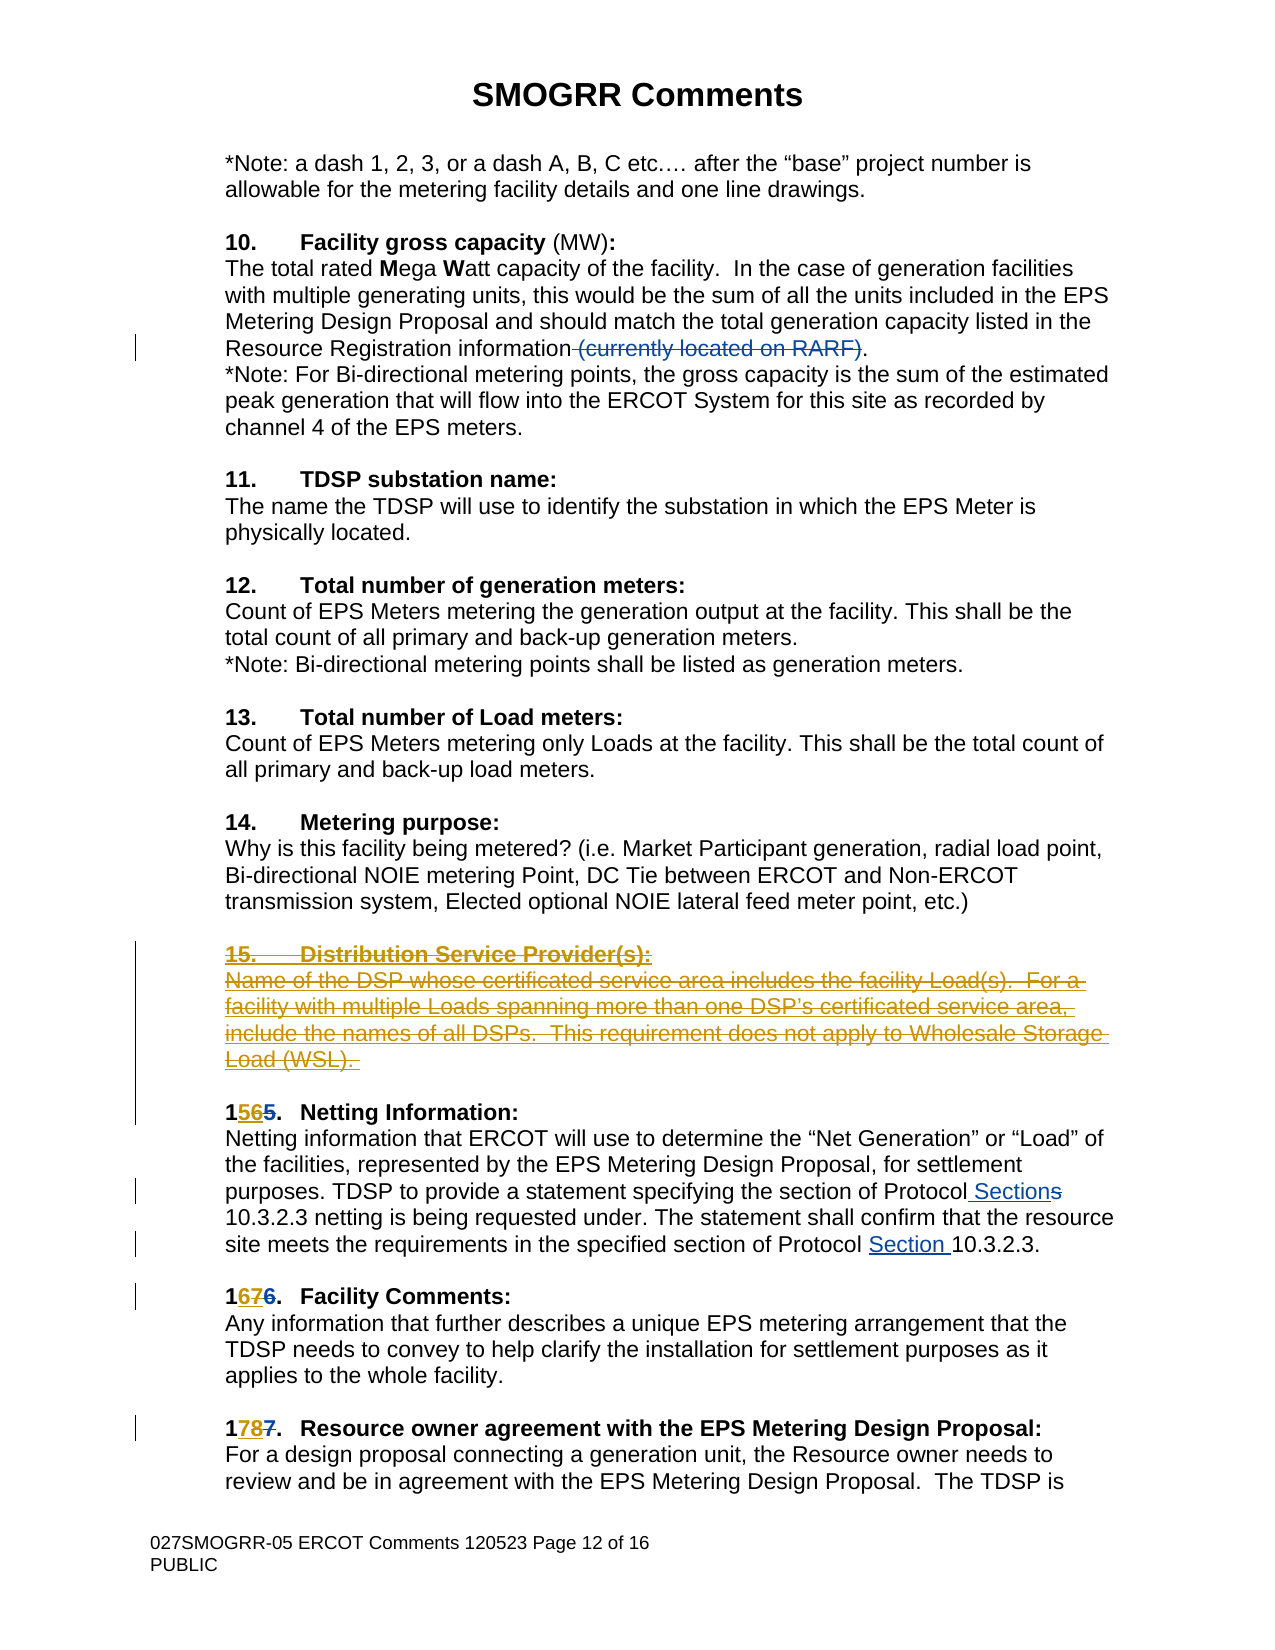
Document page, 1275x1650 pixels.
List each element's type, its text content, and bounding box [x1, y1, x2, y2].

text *Note: For Bi-directional metering points, the gross capacity is the sum of the estimated peak generation that will flow into the ERCOT System for this site as recorded by channel 4 of the EPS meters. [225, 361, 1117, 440]
text 10. Facility gross capacity (MW): [225, 229, 1117, 255]
text *Note: a dash 1, 2, 3, or a dash A, B, C etc.… after the “base” project number is allowable for the metering facility details and one line drawings. [225, 150, 1117, 203]
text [225, 1441, 1117, 1494]
text 14. Metering purpose: [225, 809, 1117, 835]
text 1. Facility Comments: [225, 1283, 1117, 1309]
text Count of EPS Meters metering only Loads at the facility. This shall be the total count of all primary and back-up load meters. [225, 730, 1117, 782]
text Count of EPS Meters metering the generation output at the facility. This shall be the total count of all primary and back-up generation meters. [225, 598, 1117, 651]
text The total rated Mega Watt capacity of the facility. In the case of generation facilities with multiple generating units, this would be the sum of all the units included in the EPS Metering Design Proposal and should match the total generation capacity listed in the Resource Registration information. [225, 255, 1117, 361]
text 1. Resource owner agreement with the EPS Metering Design Proposal: [225, 1415, 1117, 1441]
text 1. Netting Information: [225, 1099, 1117, 1125]
text 12. Total number of generation meters: [225, 572, 1117, 598]
text Any information that further describes a unique EPS metering arrangement that the TDSP needs to convey to help clarify the installation for settlement purposes as it applies to the whole facility. [225, 1309, 1117, 1389]
text 13. Total number of Load meters: [225, 703, 1117, 730]
text Why is this facility being metered? (i.e. Market Participant generation, radial load point, Bi-directional NOIE metering Point, DC Tie between ERCOT and Non-ERCOT transmission system, Elected optional NOIE lateral feed meter point, etc.) [225, 835, 1117, 914]
text The name the TDSP will use to identify the substation in which the EPS Meter is physically located. [225, 493, 1117, 545]
text 11. TDSP substation name: [225, 466, 1117, 493]
text *Note: Bi-directional metering points shall be listed as generation meters. [225, 651, 1117, 677]
text Netting information that ERCOT will use to determine the “Net Generation” or “Load” of the facilities, represented by the EPS Metering Design Proposal, for settlement purposes. TDSP to provide a statement specifying the section of Protocol 10.3.2.3 netting is being requested under. The statement shall confirm that the resource site meets the requirements in the specified section of Protocol 10.3.2.3. [225, 1125, 1117, 1257]
